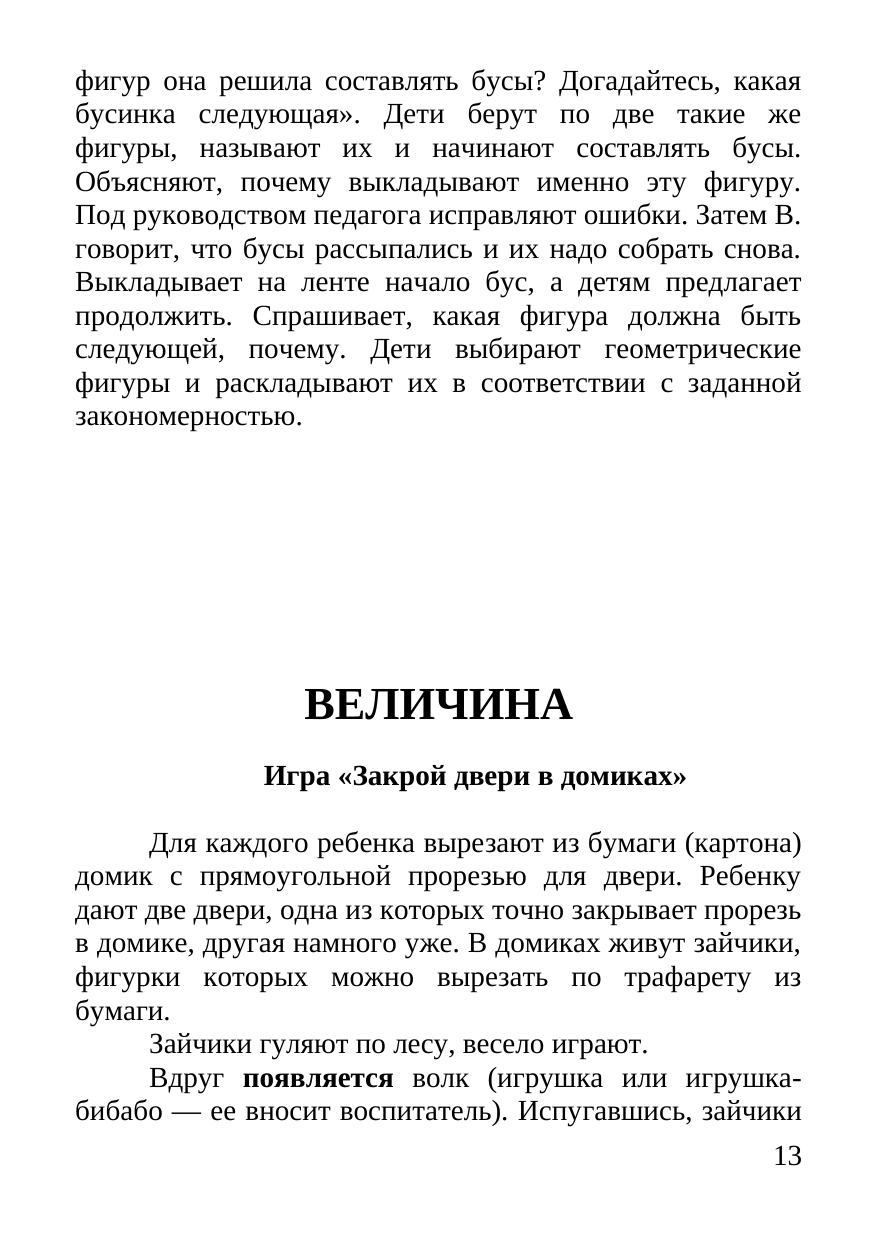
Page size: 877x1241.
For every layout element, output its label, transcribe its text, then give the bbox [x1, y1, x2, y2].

text Игра «Закрой двери в домиках» [75, 758, 802, 791]
text Для каждого ребенка вырезают из бумаги (картона) домик с прямоугольной прорезью для двери. Ребенку дают две двери, одна из которых точно закрывает прорезь в домике, другая намного уже. В домиках живут зайчики, фигурки которых можно вырезать по трафарету из бумаги. [75, 825, 802, 1026]
text Зайчики гуляют по лесу, весело играют. [75, 1026, 802, 1060]
text ВЕЛИЧИНА [75, 676, 802, 729]
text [75, 63, 802, 432]
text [75, 1060, 802, 1127]
